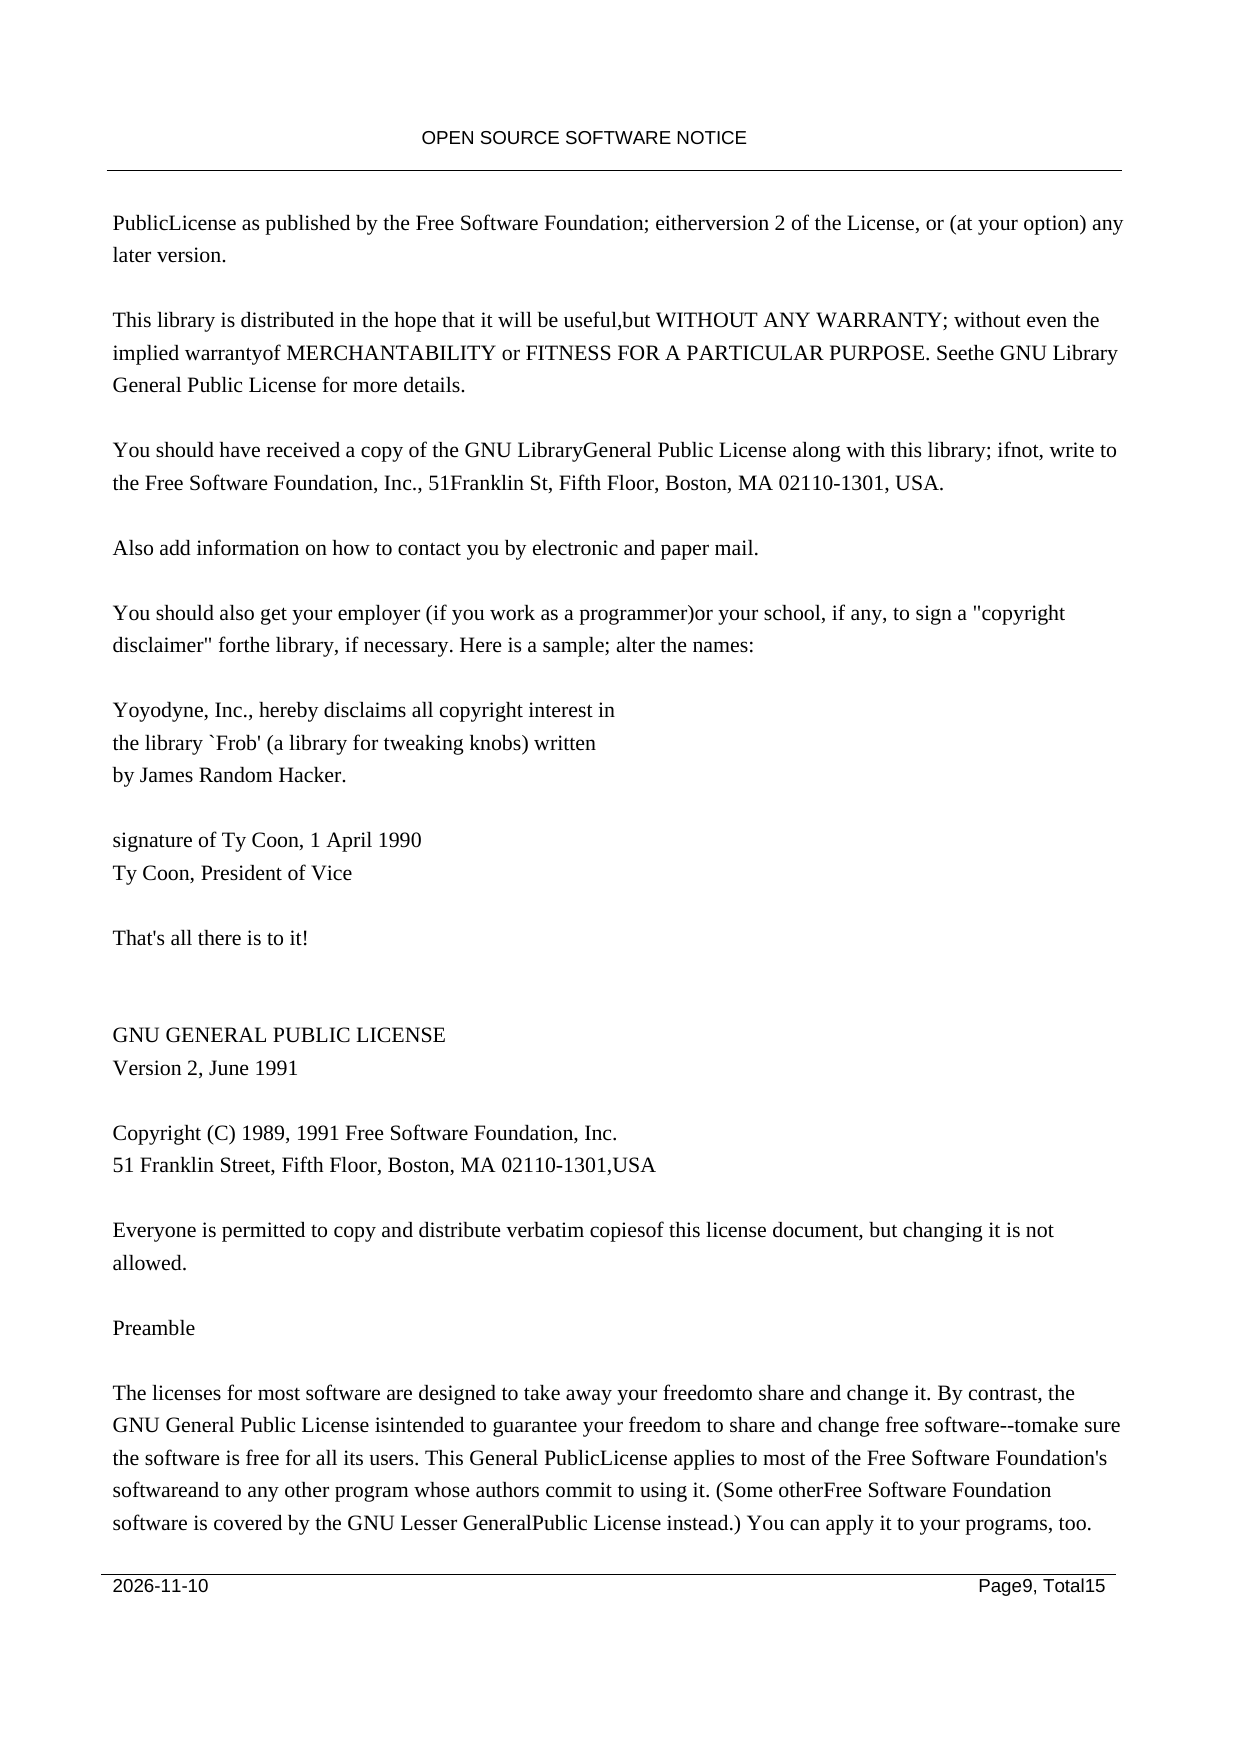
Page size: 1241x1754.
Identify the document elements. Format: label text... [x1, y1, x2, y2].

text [112, 206, 1128, 271]
text That's all there is to it! [112, 921, 1128, 954]
text Copyright (C) 1989, 1991 Free Software Foundation, Inc. [112, 1116, 1128, 1149]
text Everyone is permitted to copy and distribute verbatim copiesof this license document, but changing it is not allowed. [112, 1214, 1128, 1279]
text Ty Coon, President of Vice [112, 856, 1128, 889]
text GNU GENERAL PUBLIC LICENSE [112, 1019, 1128, 1051]
text Also add information on how to contact you by electronic and paper mail. [112, 531, 1128, 564]
text signature of Ty Coon, 1 April 1990 [112, 824, 1128, 856]
text This library is distributed in the hope that it will be useful,but WITHOUT ANY WARRANTY; without even the implied warrantyof MERCHANTABILITY or FITNESS FOR A PARTICULAR PURPOSE. Seethe GNU Library General Public License for more details. [112, 304, 1128, 401]
text The licenses for most software are designed to take away your freedomto share and change it. By contrast, the GNU General Public License isintended to guarantee your freedom to share and change free software--tomake sure the software is free for all its users. This General PublicLicense applies to most of the Free Software Foundation's softwareand to any other program whose authors commit to using it. (Some otherFree Software Foundation software is covered by the GNU Lesser GeneralPublic License instead.) You can apply it to your programs, too. [112, 1376, 1128, 1539]
text Yoyodyne, Inc., hereby disclaims all copyright interest in [112, 694, 1128, 726]
text by James Random Hacker. [112, 759, 1128, 791]
text You should have received a copy of the GNU LibraryGeneral Public License along with this library; ifnot, write to the Free Software Foundation, Inc., 51Franklin St, Fifth Floor, Boston, MA 02110-1301, USA. [112, 434, 1128, 499]
text Version 2, June 1991 [112, 1051, 1128, 1084]
text 51 Franklin Street, Fifth Floor, Boston, MA 02110-1301,USA [112, 1149, 1128, 1181]
text Preamble [112, 1311, 1128, 1344]
text the library `Frob' (a library for tweaking knobs) written [112, 726, 1128, 759]
text You should also get your employer (if you work as a programmer)or your school, if any, to sign a "copyright disclaimer" forthe library, if necessary. Here is a sample; alter the names: [112, 596, 1128, 661]
